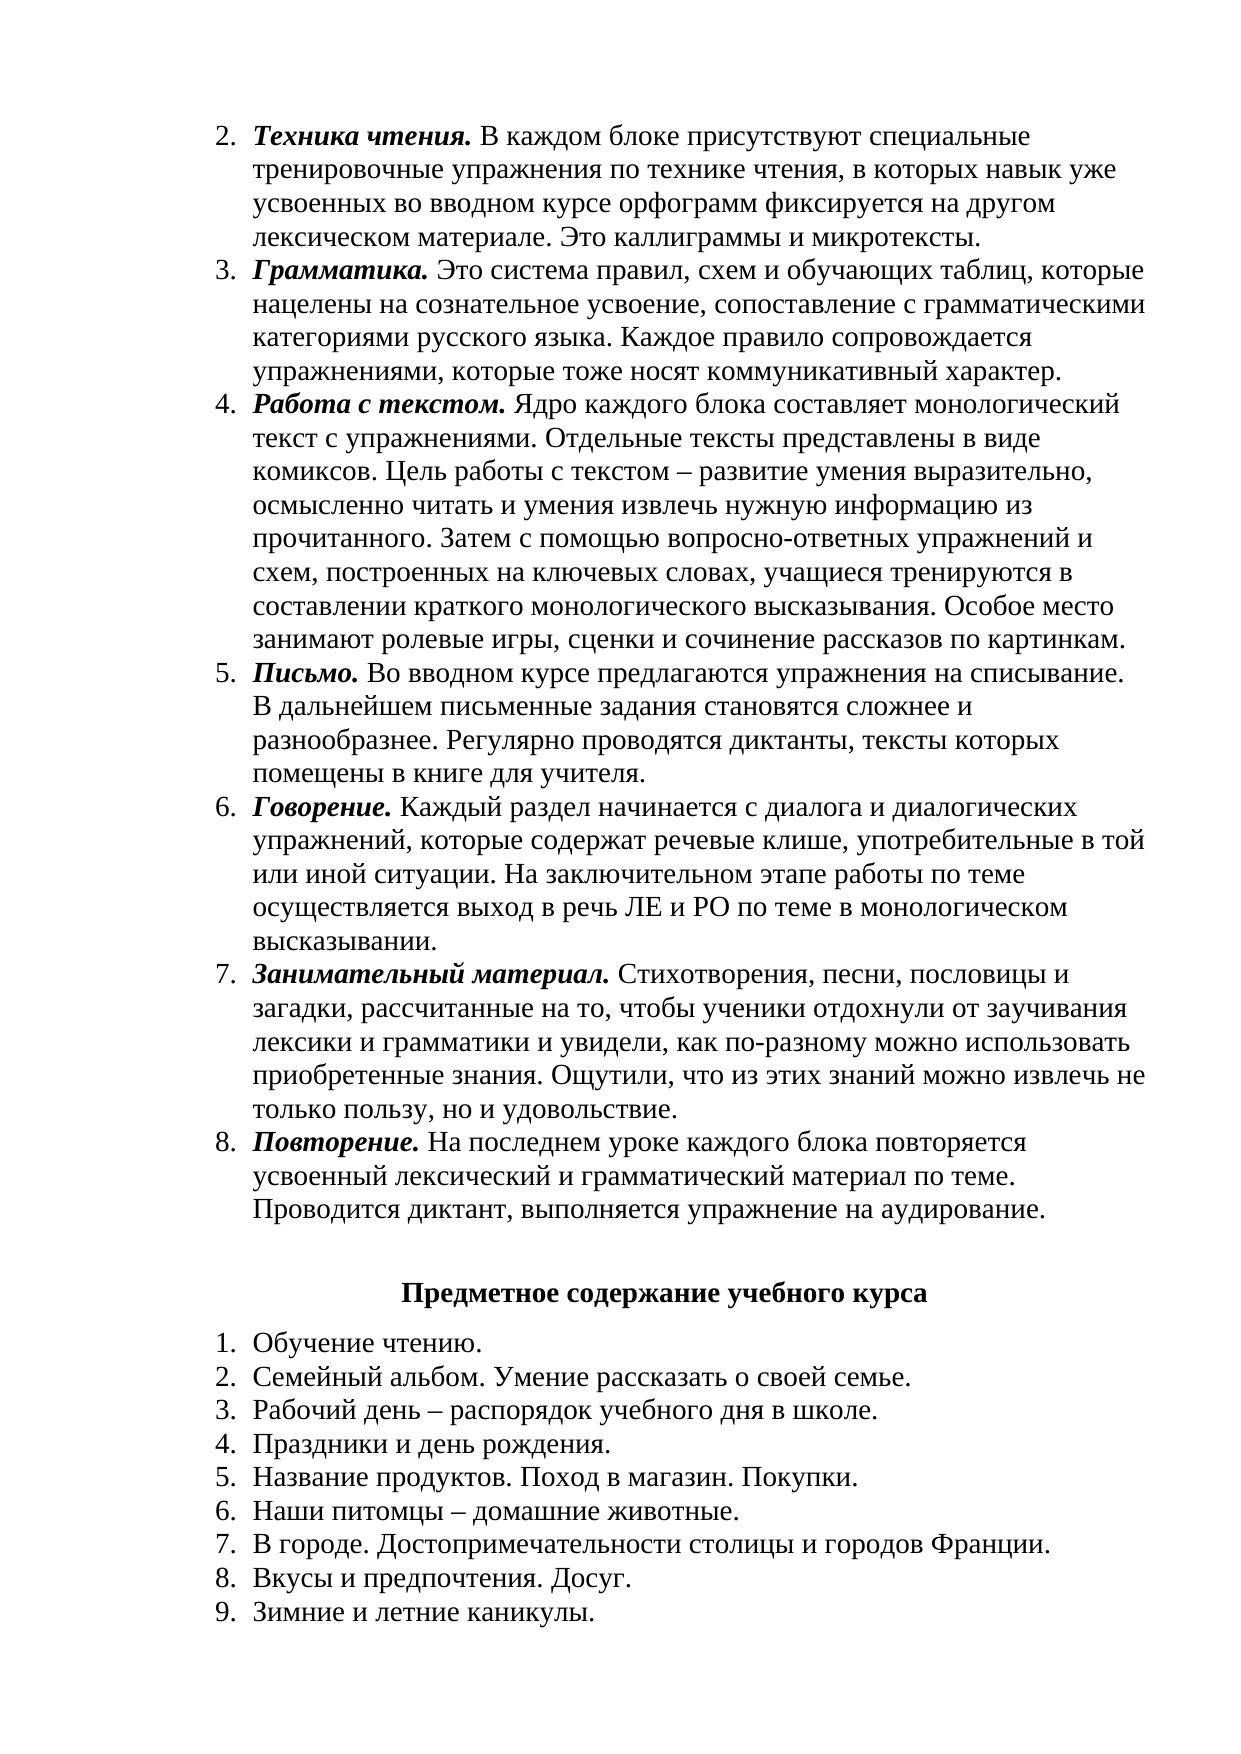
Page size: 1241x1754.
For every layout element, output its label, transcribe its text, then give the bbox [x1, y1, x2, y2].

list В городе. Достопримечательности столицы и городов Франции. [215, 1527, 1152, 1560]
list Письмо. Во вводном курсе предлагаются упражнения на списывание. В дальнейшем письменные задания становятся сложнее и разнообразнее. Регулярно проводятся диктанты, тексты которых помещены в книге для учителя. [215, 655, 1152, 789]
list Техника чтения. В каждом блоке присутствуют специальные тренировочные упражнения по технике чтения, в которых навык уже усвоенных во вводном курсе орфограмм фиксируется на другом лексическом материале. Это каллиграммы и микротексты. [215, 118, 1152, 252]
text Предметное содержание учебного курса [177, 1275, 1152, 1309]
list Говорение. Каждый раздел начинается с диалога и диалогических упражнений, которые содержат речевые клише, употребительные в той или иной ситуации. На заключительном этапе работы по теме осуществляется выход в речь ЛЕ и РО по теме в монологическом высказывании. [215, 789, 1152, 957]
list Рабочий день – распорядок учебного дня в школе. [215, 1392, 1152, 1426]
list Вкусы и предпочтения. Досуг. [215, 1560, 1152, 1594]
list Название продуктов. Поход в магазин. Покупки. [215, 1459, 1152, 1493]
list Повторение. На последнем уроке каждого блока повторяется усвоенный лексический и грамматический материал по теме. Проводится диктант, выполняется упражнение на аудирование. [215, 1124, 1152, 1225]
list Семейный альбом. Умение рассказать о своей семье. [215, 1359, 1152, 1392]
list Грамматика. Это система правил, схем и обучающих таблиц, которые нацелены на сознательное усвоение, сопоставление с грамматическими категориями русского языка. Каждое правило сопровождается упражнениями, которые тоже носят коммуникативный характер. [215, 252, 1152, 386]
list Наши питомцы – домашние животные. [215, 1493, 1152, 1527]
list Обучение чтению. [215, 1325, 1152, 1359]
list Занимательный материал. Стихотворения, песни, пословицы и загадки, рассчитанные на то, чтобы ученики отдохнули от заучивания лексики и грамматики и увидели, как по-разному можно использовать приобретенные знания. Ощутили, что из этих знаний можно извлечь не только пользу, но и удовольствие. [215, 957, 1152, 1124]
list Работа с текстом. Ядро каждого блока составляет монологический текст с упражнениями. Отдельные тексты представлены в виде комиксов. Цель работы с текстом – развитие умения выразительно, осмысленно читать и умения извлечь нужную информацию из прочитанного. Затем с помощью вопросно-ответных упражнений и схем, построенных на ключевых словах, учащиеся тренируются в составлении краткого монологического высказывания. Особое место занимают ролевые игры, сценки и сочинение рассказов по картинкам. [215, 386, 1152, 655]
list Зимние и летние каникулы. [215, 1594, 1152, 1627]
list Праздники и день рождения. [215, 1426, 1152, 1459]
